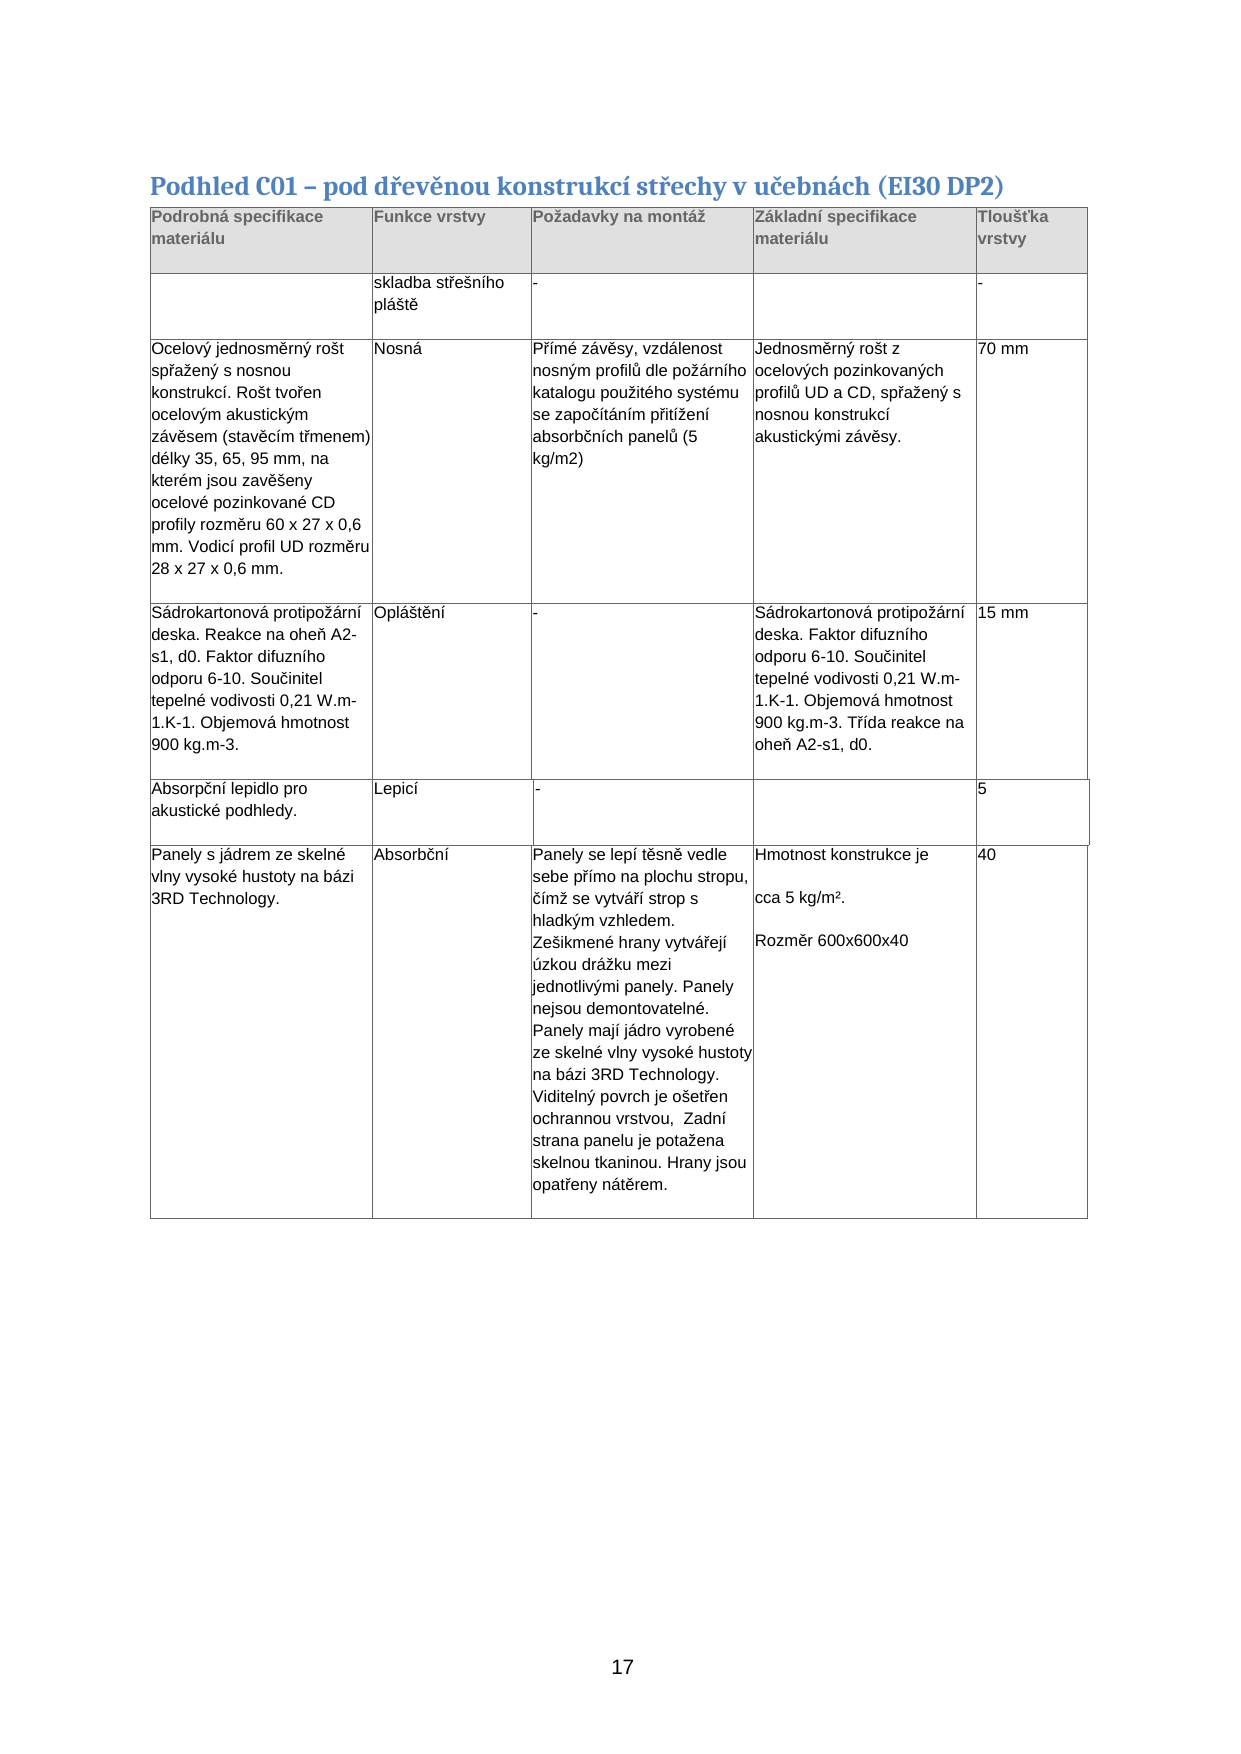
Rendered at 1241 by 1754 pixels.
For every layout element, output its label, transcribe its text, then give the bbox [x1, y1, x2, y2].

table_cell Sádrokartonová protipožární deska. Faktor difuzního odporu 6-10. Součinitel tepelné vodivosti 0,21 W.m-1.K-1. Objemová hmotnost 900 kg.m-3. Třída reakce na oheň A2-s1, d0. [754, 604, 976, 778]
table_cell 15 mm [977, 604, 1087, 778]
table_cell Sádrokartonová protipožární deska. Reakce na oheň A2-s1, d0. Faktor difuzního odporu 6-10. Součinitel tepelné vodivosti 0,21 W.m-1.K-1. Objemová hmotnost 900 kg.m-3. [151, 604, 372, 778]
table_cell skladba střešního pláště [373, 274, 531, 339]
subtitle Podhled C01 – pod dřevěnou konstrukcí střechy v učebnách (EI30 DP2) [150, 171, 1090, 202]
table_cell Hmotnost konstrukce je cca 5 kg/m². Rozměr 600x600x40 [754, 846, 976, 1218]
table_header Požadavky na montáž [532, 208, 753, 273]
table_cell Absorpční lepidlo pro akustické podhledy. [151, 780, 372, 844]
table_cell Opláštění [373, 604, 531, 778]
table_header Funkce vrstvy [373, 208, 531, 273]
table_cell 40 [977, 846, 1087, 1218]
table_cell Lepicí [373, 780, 533, 844]
table_cell Absorbční [373, 846, 531, 1218]
table_header Tloušťka vrstvy [977, 208, 1087, 273]
table_cell 70 mm [977, 340, 1087, 602]
table_cell Panely se lepí těsně vedle sebe přímo na plochu stropu, čímž se vytváří strop s hladkým vzhledem. Zešikmené hrany vytvářejí úzkou drážku mezi jednotlivými panely. Panely nejsou demontovatelné. Panely mají jádro vyrobené ze skelné vlny vysoké hustoty na bázi 3RD Technology. Viditelný povrch je ošetřen ochrannou vrstvou, Zadní strana panelu je potažena skelnou tkaninou. Hrany jsou opatřeny nátěrem. [532, 846, 753, 1218]
table_cell [754, 780, 976, 844]
table_cell [754, 274, 976, 339]
table_header Podrobná specifikace materiálu [151, 208, 372, 273]
table_header Základní specifikace materiálu [754, 208, 976, 273]
table_cell Přímé závěsy, vzdálenost nosným profilů dle požárního katalogu použitého systému se započítáním přitížení absorbčních panelů (5 kg/m2) [532, 340, 753, 602]
table_cell [151, 274, 372, 339]
table_cell - [532, 274, 753, 339]
table_cell - [534, 780, 753, 844]
table_cell - [977, 274, 1087, 339]
table_cell - [532, 604, 753, 778]
table_cell Panely s jádrem ze skelné vlny vysoké hustoty na bázi 3RD Technology. [151, 846, 372, 1218]
table_cell Jednosměrný rošt z ocelových pozinkovaných profilů UD a CD, spřažený s nosnou konstrukcí akustickými závěsy. [754, 340, 976, 602]
table_cell Ocelový jednosměrný rošt spřažený s nosnou konstrukcí. Rošt tvořen ocelovým akustickým závěsem (stavěcím třmenem) délky 35, 65, 95 mm, na kterém jsou zavěšeny ocelové pozinkované CD profily rozměru 60 x 27 x 0,6 mm. Vodicí profil UD rozměru 28 x 27 x 0,6 mm. [151, 340, 372, 602]
table_cell 5 [977, 780, 1089, 844]
table_cell Nosná [373, 340, 531, 602]
